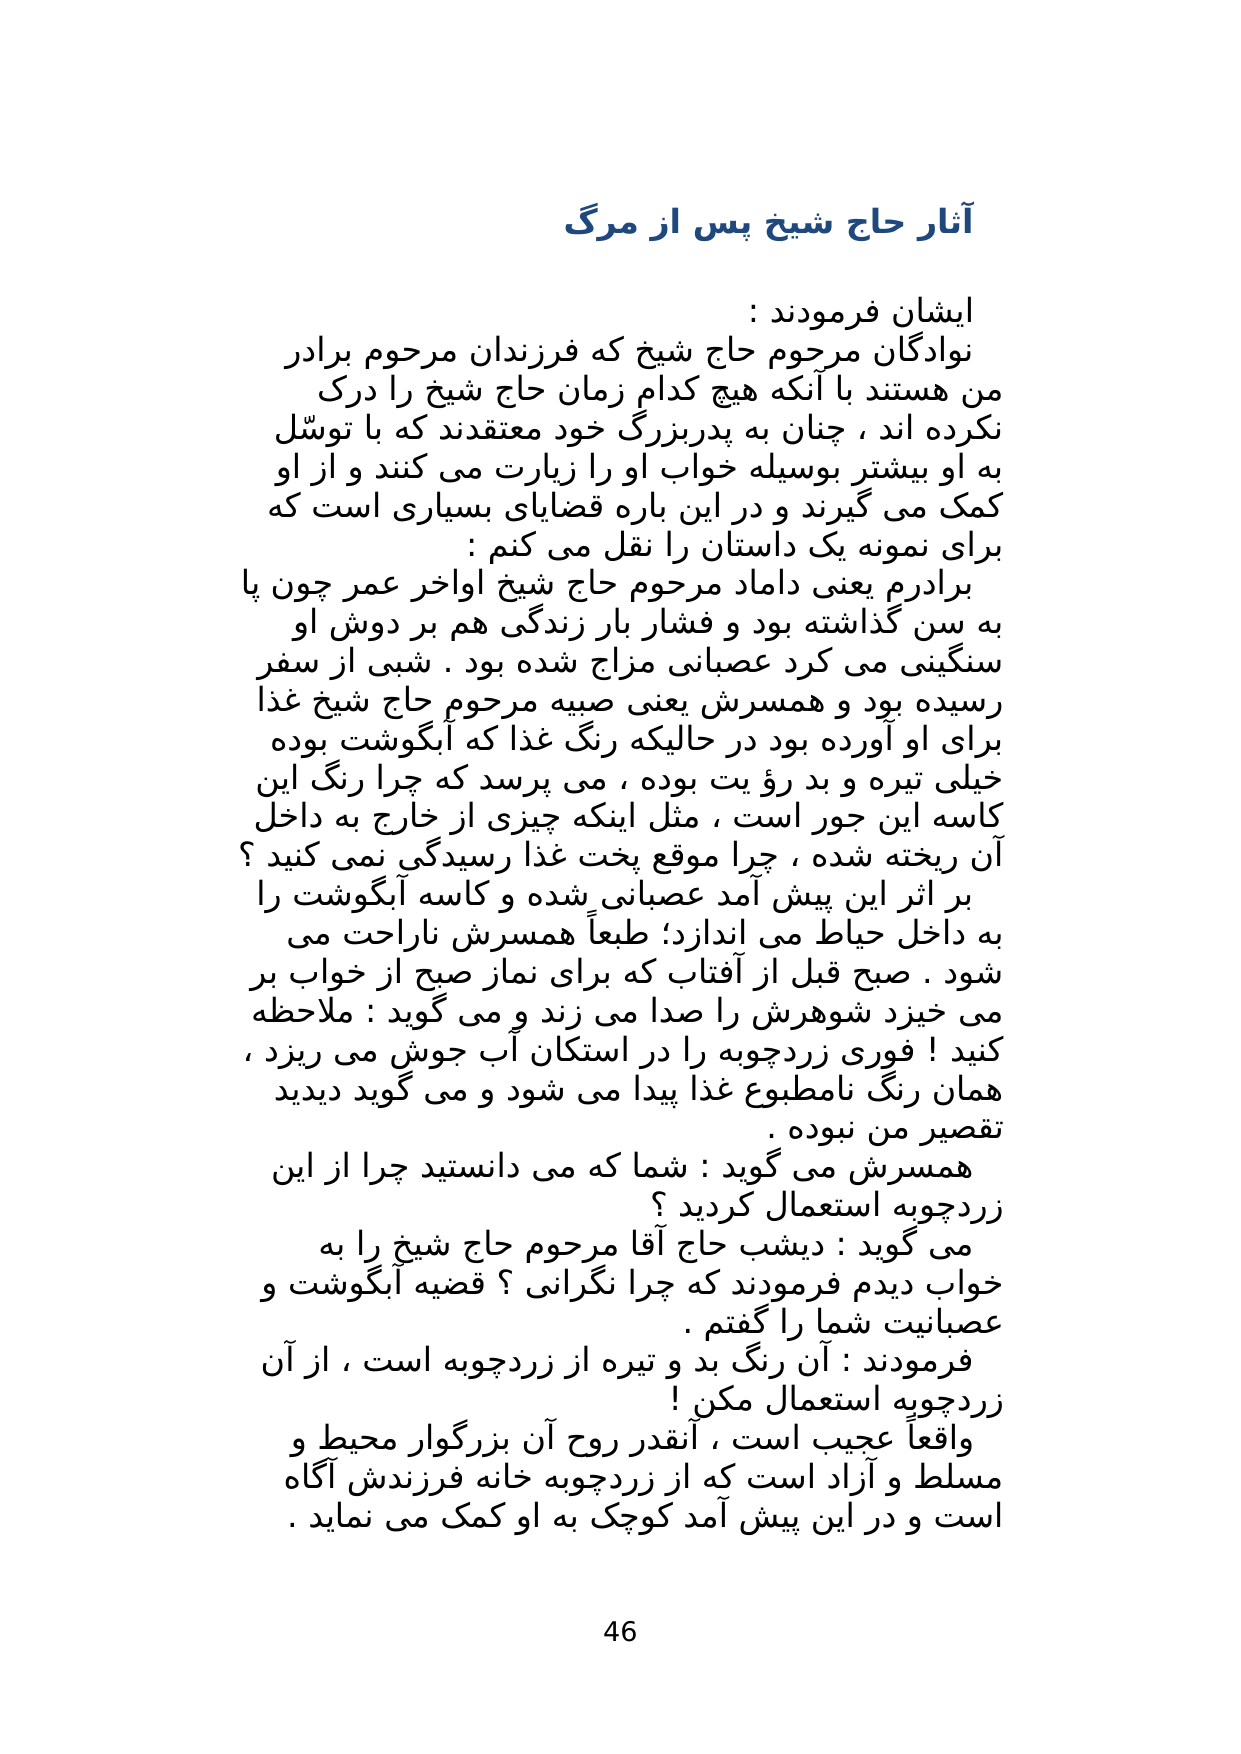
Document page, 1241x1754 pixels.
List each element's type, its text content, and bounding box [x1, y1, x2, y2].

text همسرش می گوید : شما که می دانستید چرا از این زردچوبه استعمال کردید ؟ [236, 1147, 1004, 1224]
text ایشان فرمودند : [236, 292, 1004, 331]
text نوادگان مرحوم حاج شیخ که فرزندان مرحوم برادر من هستند با آنکه هیچ کدام زمان حاج شیخ را درک نکرده اند ، چنان به پدربزرگ خود معتقدند که با توسّل به او بیشتر بوسیله خواب او را زیارت می کنند و از او کمک می گیرند و در این باره قضایای بسیاری است که برای نمونه یک داستان را نقل می کنم : [236, 331, 1004, 564]
text برادرم یعنی داماد مرحوم حاج شیخ اواخر عمر چون پا به سن گذاشته بود و فشار بار زندگی هم بر دوش او سنگینی می کرد عصبانی مزاج شده بود . شبی از سفر رسیده بود و همسرش یعنی صبیه مرحوم حاج شیخ غذا برای او آورده بود در حالیکه رنگ غذا که آبگوشت بوده خیلی تیره و بد رؤ یت بوده ، می پرسد که چرا رنگ این کاسه این جور است ، مثل اینکه چیزی از خارج به داخل آن ریخته شده ، چرا موقع پخت غذا رسیدگی نمی کنید ؟ [236, 564, 1004, 875]
subtitle آثار حاج شیخ پس از مرگ [236, 202, 1004, 241]
text واقعاً عجیب است ، آنقدر روح آن بزرگوار محیط و مسلط و آزاد است که از زردچوبه خانه فرزندش آگاه است و در این پیش آمد کوچک به او کمک می نماید . [236, 1419, 1004, 1535]
text فرمودند : آن رنگ بد و تیره از زردچوبه است ، از آن زردچوبه استعمال مکن ! [236, 1341, 1004, 1419]
text می گوید : دیشب حاج آقا مرحوم حاج شیخ را به خواب دیدم فرمودند که چرا نگرانی ؟ قضیه آبگوشت و عصبانیت شما را گفتم . [236, 1224, 1004, 1341]
text بر اثر این پیش آمد عصبانی شده و کاسه آبگوشت را به داخل حیاط می اندازد؛ طبعاً همسرش ناراحت می شود . صبح قبل از آفتاب که برای نماز صبح از خواب بر می خیزد شوهرش را صدا می زند و می گوید : ملاحظه کنید ! فوری زردچوبه را در استکان آب جوش می ریزد ، همان رنگ نامطبوع غذا پیدا می شود و می گوید دیدید تقصیر من نبوده . [236, 875, 1004, 1147]
